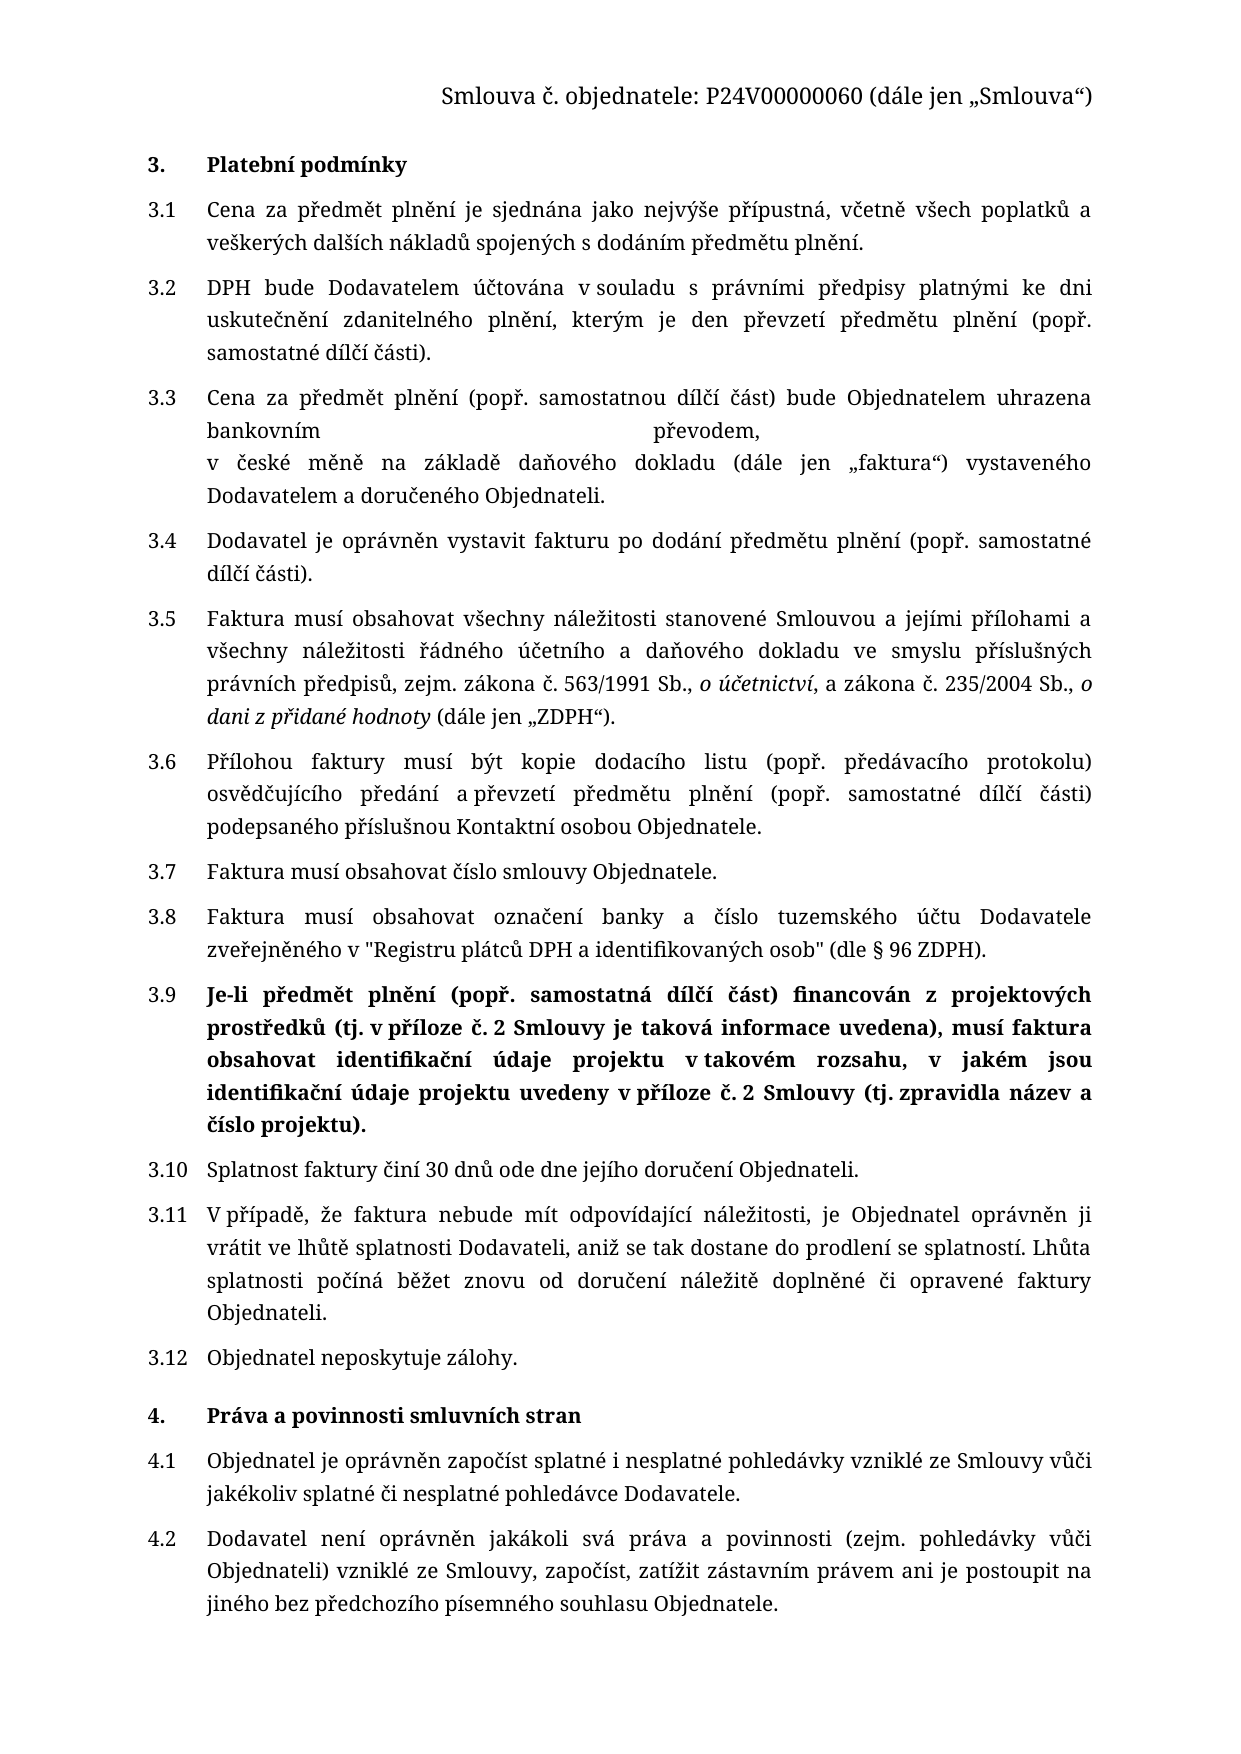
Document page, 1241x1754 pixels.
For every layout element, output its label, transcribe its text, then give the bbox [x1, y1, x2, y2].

list Faktura musí obsahovat označení banky a číslo tuzemského účtu Dodavatele zveřejněného v "Registru plátců DPH a identifikovaných osob" (dle § 96 ZDPH). [148, 902, 1093, 963]
list DPH bude Dodavatelem účtována v souladu s právními předpisy platnými ke dni uskutečnění zdanitelného plnění, kterým je den převzetí předmětu plnění (popř. samostatné dílčí části). [148, 273, 1093, 367]
list Splatnost faktury činí 30 dnů ode dne jejího doručení Objednateli. [148, 1156, 1093, 1184]
list Cena za předmět plnění (popř. samostatnou dílčí část) bude Objednatelem uhrazena bankovním převodem, v české měně na základě daňového dokladu (dále jen „faktura“) vystaveného Dodavatelem a doručeného Objednateli. [148, 383, 1093, 509]
list V případě, že faktura nebude mít odpovídající náležitosti, je Objednatel oprávněn ji vrátit ve lhůtě splatnosti Dodavateli, aniž se tak dostane do prodlení se splatností. Lhůta splatnosti počíná běžet znovu od doručení náležitě doplněné či opravené faktury Objednateli. [148, 1201, 1093, 1327]
list Dodavatel je oprávněn vystavit fakturu po dodání předmětu plnění (popř. samostatné dílčí části). [148, 526, 1093, 587]
list Objednatel je oprávněn započíst splatné i nesplatné pohledávky vzniklé ze Smlouvy vůči jakékoliv splatné či nesplatné pohledávce Dodavatele. [148, 1446, 1093, 1507]
list Faktura musí obsahovat všechny náležitosti stanovené Smlouvou a jejími přílohami a všechny náležitosti řádného účetního a daňového dokladu ve smyslu příslušných právních předpisů, zejm. zákona č. 563/1991 Sb., o účetnictví, a zákona č. 235/2004 Sb., o dani z přidané hodnoty (dále jen „ZDPH“). [148, 604, 1093, 730]
list Je-li předmět plnění (popř. samostatná dílčí část) financován z projektových prostředků (tj. v příloze č. 2 Smlouvy je taková informace uvedena), musí faktura obsahovat identifikační údaje projektu v takovém rozsahu, v jakém jsou identifikační údaje projektu uvedeny v příloze č. 2 Smlouvy (tj. zpravidla název a číslo projektu). [148, 980, 1093, 1139]
list Přílohou faktury musí být kopie dodacího listu (popř. předávacího protokolu) osvědčujícího předání a převzetí předmětu plnění (popř. samostatné dílčí části) podepsaného příslušnou Kontaktní osobou Objednatele. [148, 747, 1093, 841]
list Práva a povinnosti smluvních stran [148, 1401, 1093, 1429]
list Objednatel neposkytuje zálohy. [148, 1343, 1093, 1372]
list Dodavatel není oprávněn jakákoli svá práva a povinnosti (zejm. pohledávky vůči Objednateli) vzniklé ze Smlouvy, započíst, zatížit zástavním právem ani je postoupit na jiného bez předchozího písemného souhlasu Objednatele. [148, 1524, 1093, 1618]
list Cena za předmět plnění je sjednána jako nejvýše přípustná, včetně všech poplatků a veškerých dalších nákladů spojených s dodáním předmětu plnění. [148, 195, 1093, 256]
list Faktura musí obsahovat číslo smlouvy Objednatele. [148, 857, 1093, 886]
list Platební podmínky [148, 150, 1093, 179]
